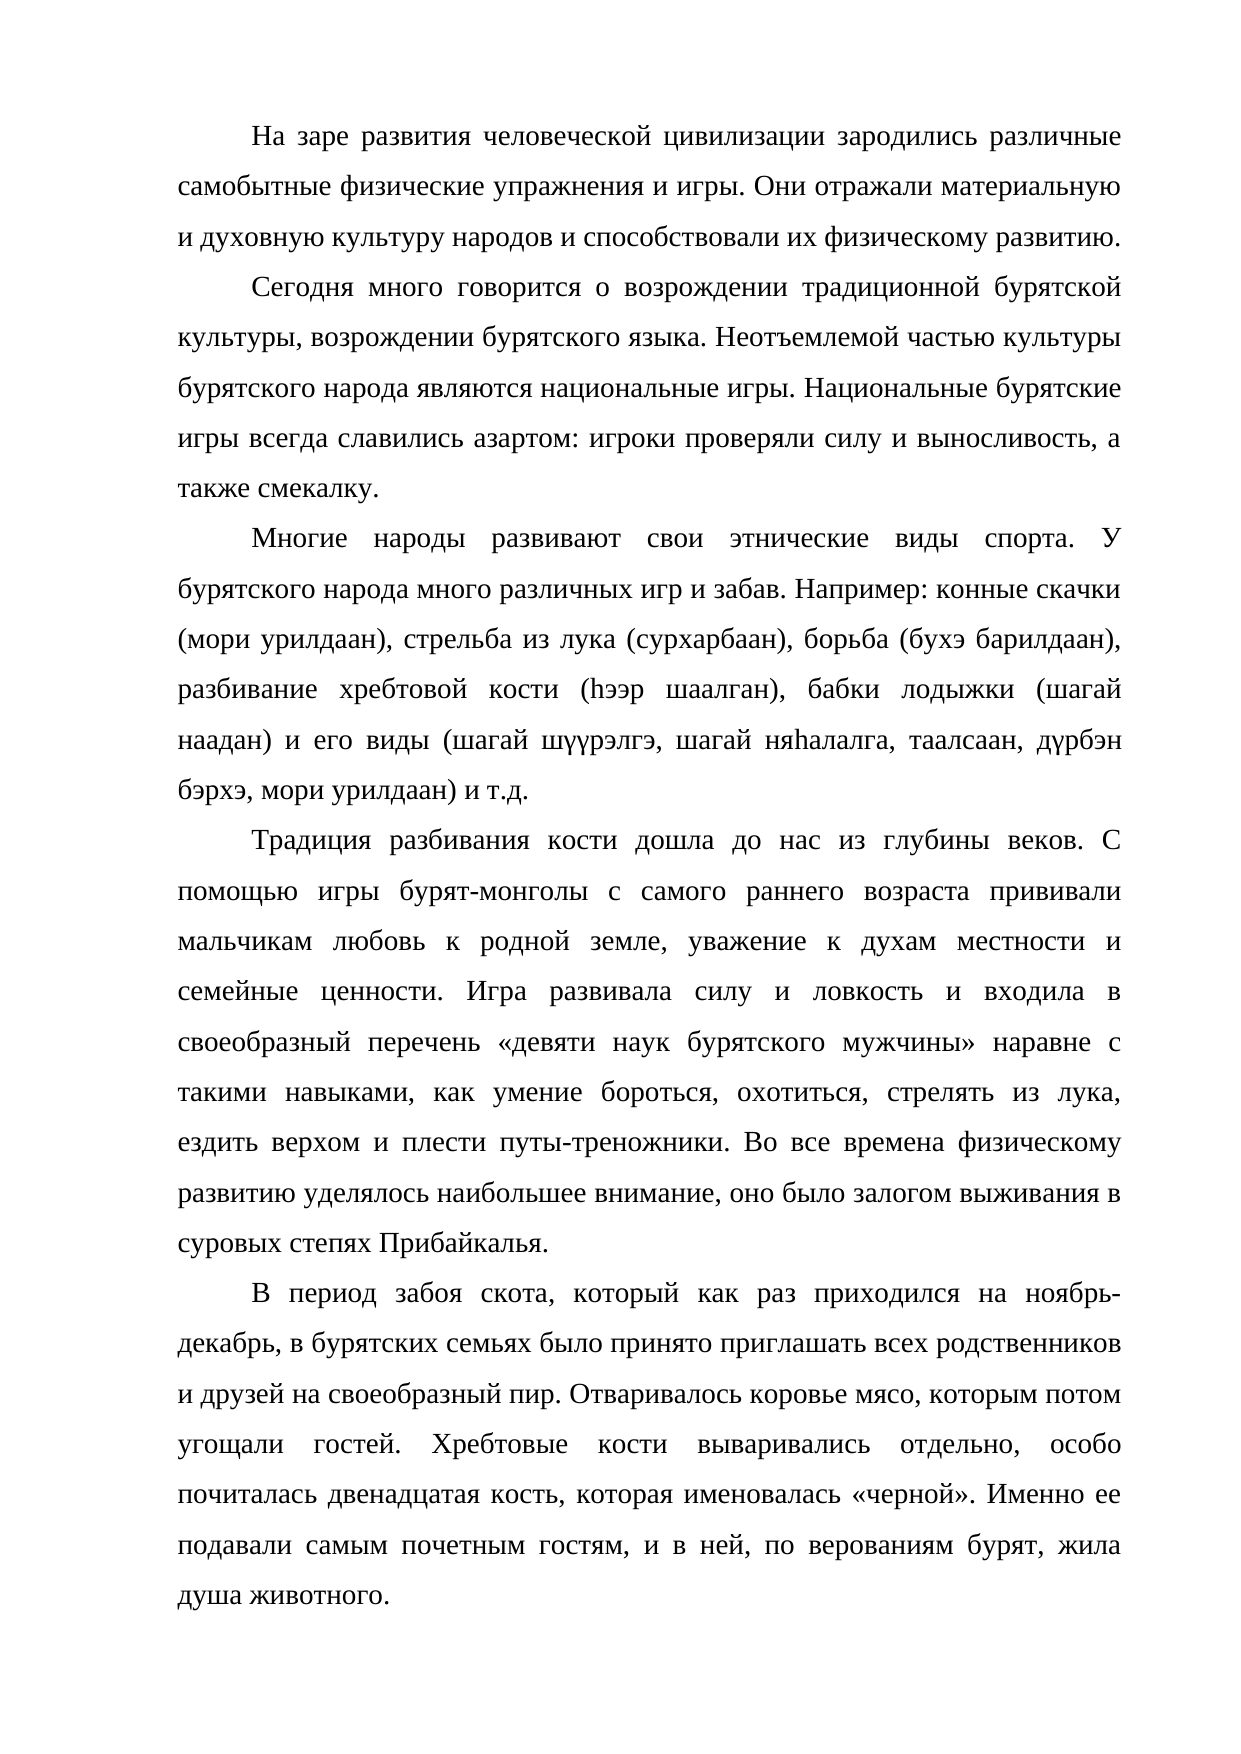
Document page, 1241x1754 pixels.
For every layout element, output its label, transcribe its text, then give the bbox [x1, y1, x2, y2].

text Многие народы развивают свои этнические виды спорта. У бурятского народа много различных игр и забав. Например: конные скачки (мори урилдаан), стрельба из лука (сурхарбаан), борьба (бухэ барилдаан), разбивание хребтовой кости (hээр шаалган), бабки лодыжки (шагай наадан) и его виды (шагай шγγрэлгэ, шагай няhалалга, таалсаан, дγрбэн бэрхэ, мори урилдаан) и т.д. [177, 521, 1122, 806]
text В период забоя скота, который как раз приходился на ноябрь-декабрь, в бурятских семьях было принято приглашать всех родственников и друзей на своеобразный пир. Отваривалось коровье мясо, которым потом угощали гостей. Хребтовые кости вываривались отдельно, особо почиталась двенадцатая кость, которая именовалась «черной». Именно ее подавали самым почетным гостям, и в ней, по верованиям бурят, жила душа животного. [177, 1275, 1122, 1611]
text Традиция разбивания кости дошла до нас из глубины веков. С помощью игры бурят-монголы с самого раннего возраста прививали мальчикам любовь к родной земле, уважение к духам местности и семейные ценности. Игра развивала силу и ловкость и входила в своеобразный перечень «девяти наук бурятского мужчины» наравне с такими навыками, как умение бороться, охотиться, стрелять из лука, ездить верхом и плести путы-треножники. Во все времена физическому развитию уделялось наибольшее внимание, оно было залогом выживания в суровых степях Прибайкалья. [177, 822, 1122, 1258]
text Сегодня много говорится о возрождении традиционной бурятской культуры, возрождении бурятского языка. Неотъемлемой частью культуры бурятского народа являются национальные игры. Национальные бурятские игры всегда славились азартом: игроки проверяли силу и выносливость, а также смекалку. [177, 269, 1122, 504]
text На заре развития человеческой цивилизации зародились различные самобытные физические упражнения и игры. Они отражали материальную и духовную культуру народов и способствовали их физическому развитию. [177, 118, 1122, 252]
